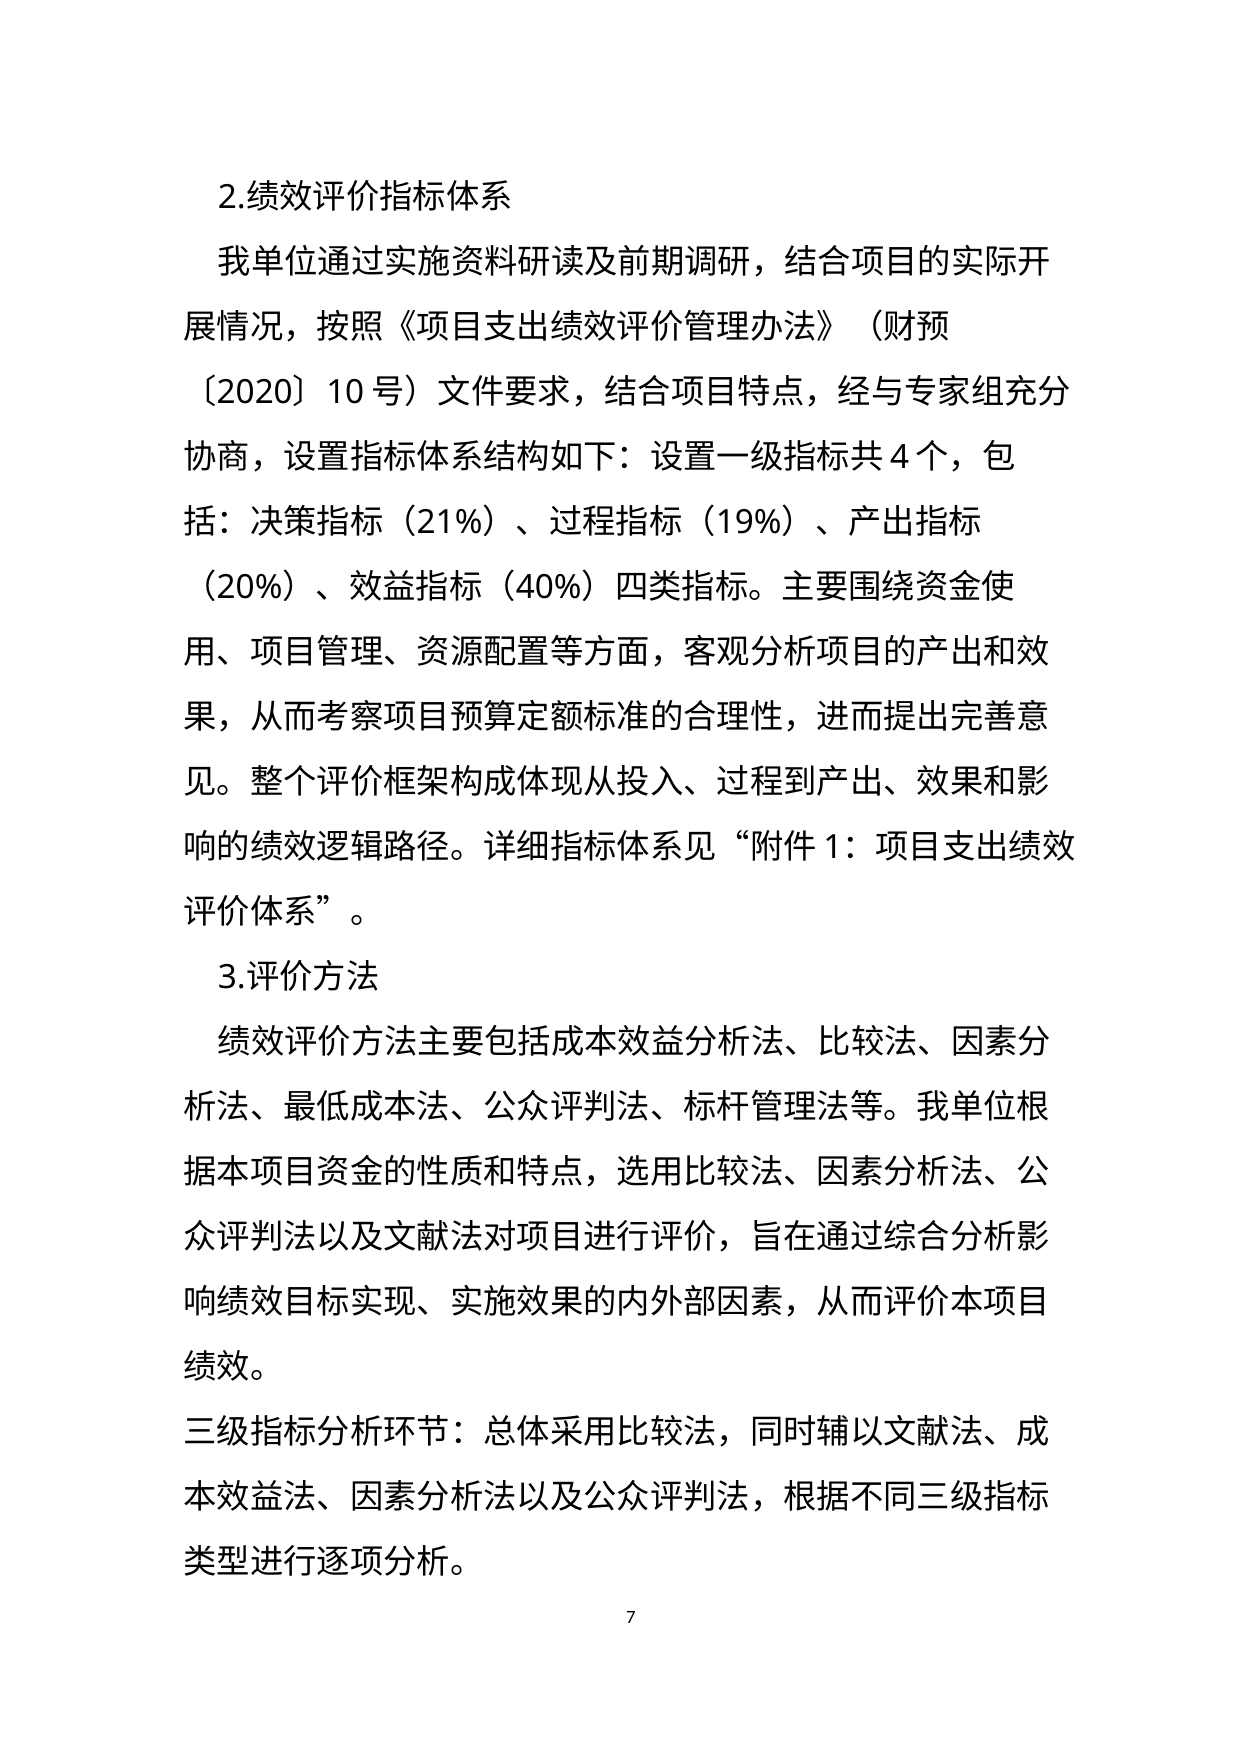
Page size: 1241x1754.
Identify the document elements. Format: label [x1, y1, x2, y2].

text [183, 162, 1078, 1592]
